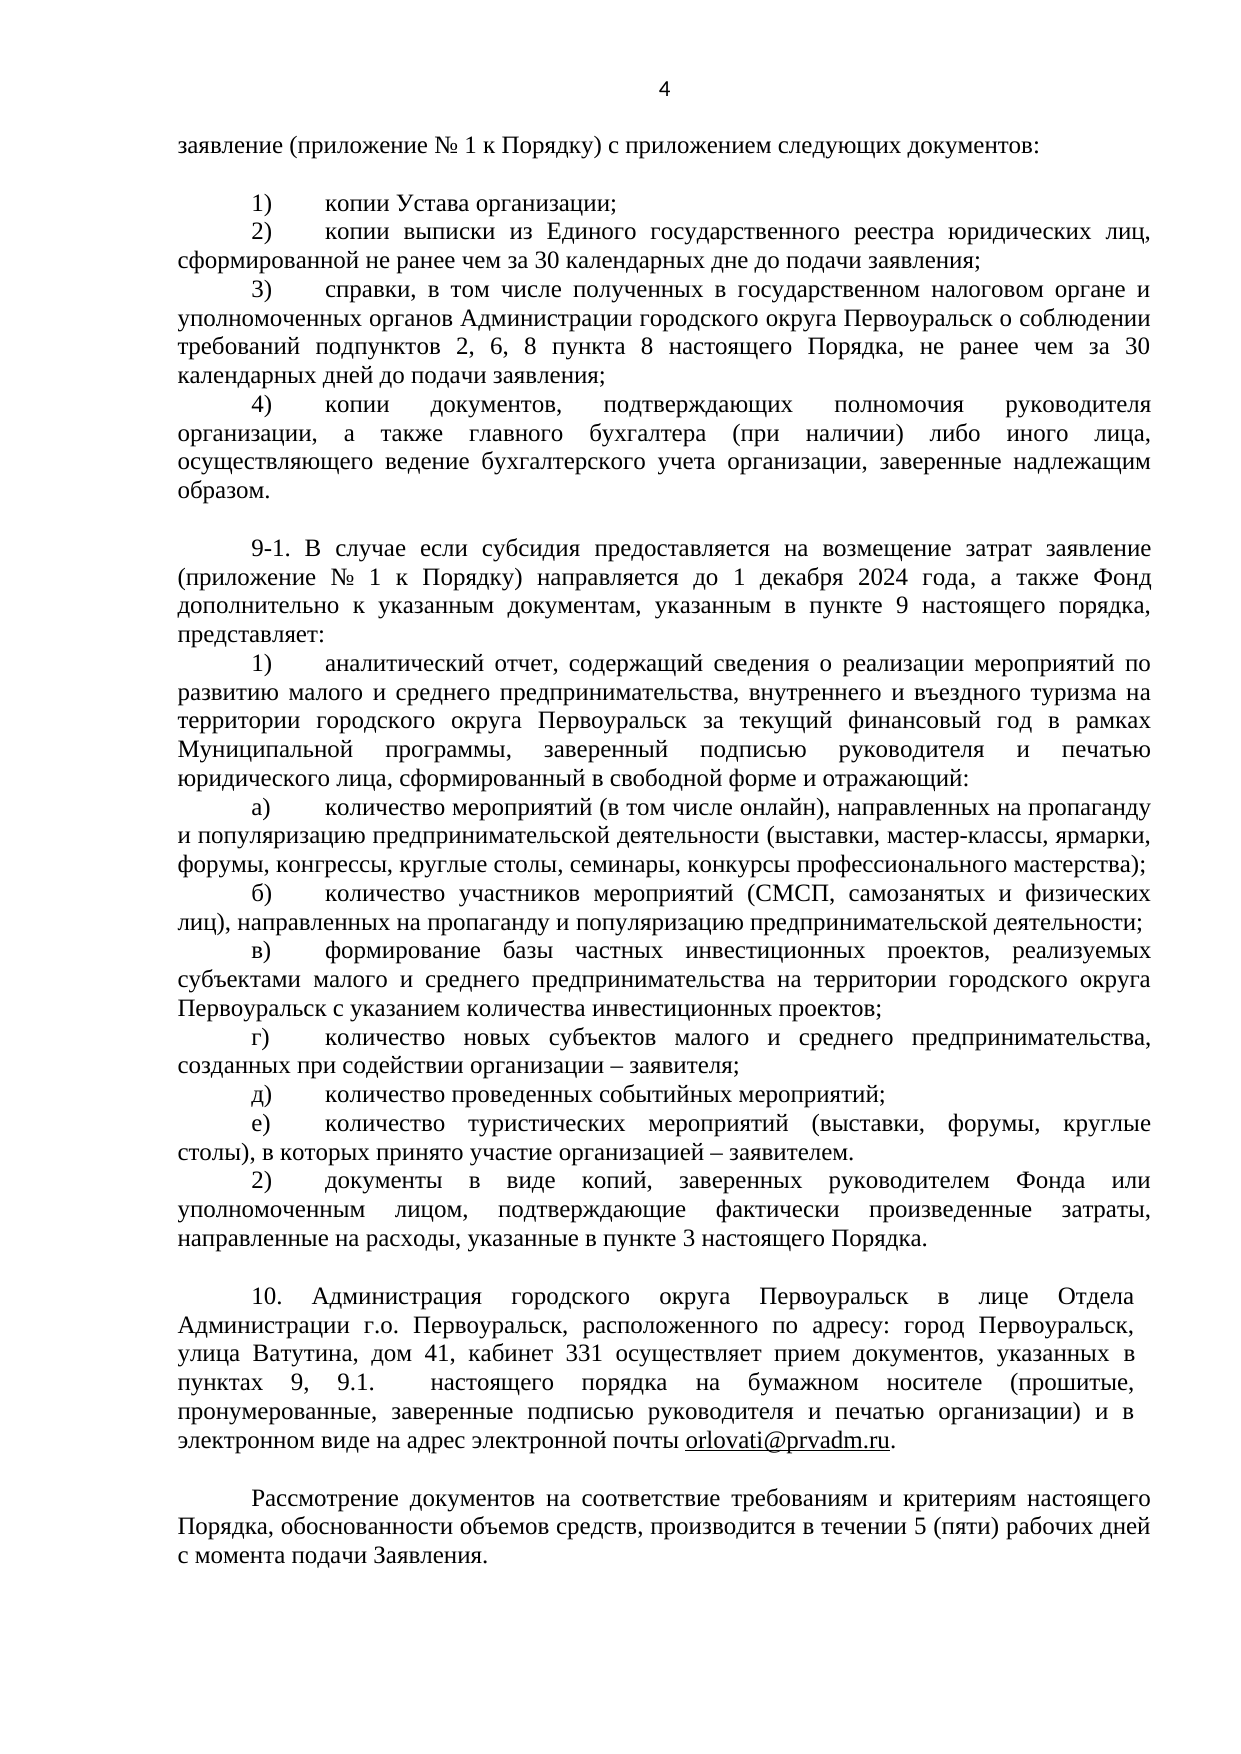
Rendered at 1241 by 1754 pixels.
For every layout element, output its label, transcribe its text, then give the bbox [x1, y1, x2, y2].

text 10. Администрация городского округа Первоуральск в лице Отдела Администрации г.о. Первоуральск, расположенного по адресу: город Первоуральск, улица Ватутина, дом 41, кабинет 331 осуществляет прием документов, указанных в пунктах 9, 9.1. настоящего порядка на бумажном носителе (прошитые, пронумерованные, заверенные подписью руководителя и печатью организации) и в электронном виде на адрес электронной почты orlovati@prvadm.ru. [177, 1281, 1135, 1453]
list документы в виде копий, заверенных руководителем Фонда или уполномоченным лицом, подтверждающие фактически произведенные затраты, направленные на расходы, указанные в пункте 3 настоящего Порядка. [177, 1166, 1152, 1252]
list количество новых субъектов малого и среднего предпринимательства, созданных при содействии организации – заявителя; [177, 1022, 1152, 1079]
text Рассмотрение документов на соответствие требованиям и критериям настоящего Порядка, обоснованности объемов средств, производится в течении 5 (пяти) рабочих дней с момента подачи Заявления. [177, 1483, 1152, 1569]
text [177, 130, 1152, 158]
list аналитический отчет, содержащий сведения о реализации мероприятий по развитию малого и среднего предпринимательства, внутреннего и въездного туризма на территории городского округа Первоуральск за текущий финансовый год в рамках Муниципальной программы, заверенный подписью руководителя и печатью юридического лица, сформированный в свободной форме и отражающий: [177, 648, 1152, 792]
list формирование базы частных инвестиционных проектов, реализуемых субъектами малого и среднего предпринимательства на территории городского округа Первоуральск с указанием количества инвестиционных проектов; [177, 936, 1152, 1022]
list количество мероприятий (в том числе онлайн), направленных на пропаганду и популяризацию предпринимательской деятельности (выставки, мастер-классы, ярмарки, форумы, конгрессы, круглые столы, семинары, конкурсы профессионального мастерства); [177, 792, 1152, 878]
text 9-1. В случае если субсидия предоставляется на возмещение затрат заявление (приложение № 1 к Порядку) направляется до 1 декабря 2024 года, а также Фонд дополнительно к указанным документам, указанным в пункте 9 настоящего порядка, представляет: [177, 533, 1152, 648]
list количество участников мероприятий (СМСП, самозанятых и физических лиц), направленных на пропаганду и популяризацию предпринимательской деятельности; [177, 878, 1152, 936]
list количество проведенных событийных мероприятий; [177, 1079, 1152, 1108]
list копии документов, подтверждающих полномочия руководителя организации, а также главного бухгалтера (при наличии) либо иного лица, осуществляющего ведение бухгалтерского учета организации, заверенные надлежащим образом. [177, 389, 1152, 504]
list копии Устава организации; [177, 188, 1152, 216]
list количество туристических мероприятий (выставки, форумы, круглые столы), в которых принято участие организацией – заявителем. [177, 1108, 1152, 1166]
list справки, в том числе полученных в государственном налоговом органе и уполномоченных органов Администрации городского округа Первоуральск о соблюдении требований подпунктов 2, 6, 8 пункта 8 настоящего Порядка, не ранее чем за 30 календарных дней до подачи заявления; [177, 274, 1152, 389]
list копии выписки из Единого государственного реестра юридических лиц, сформированной не ранее чем за 30 календарных дне до подачи заявления; [177, 216, 1152, 274]
